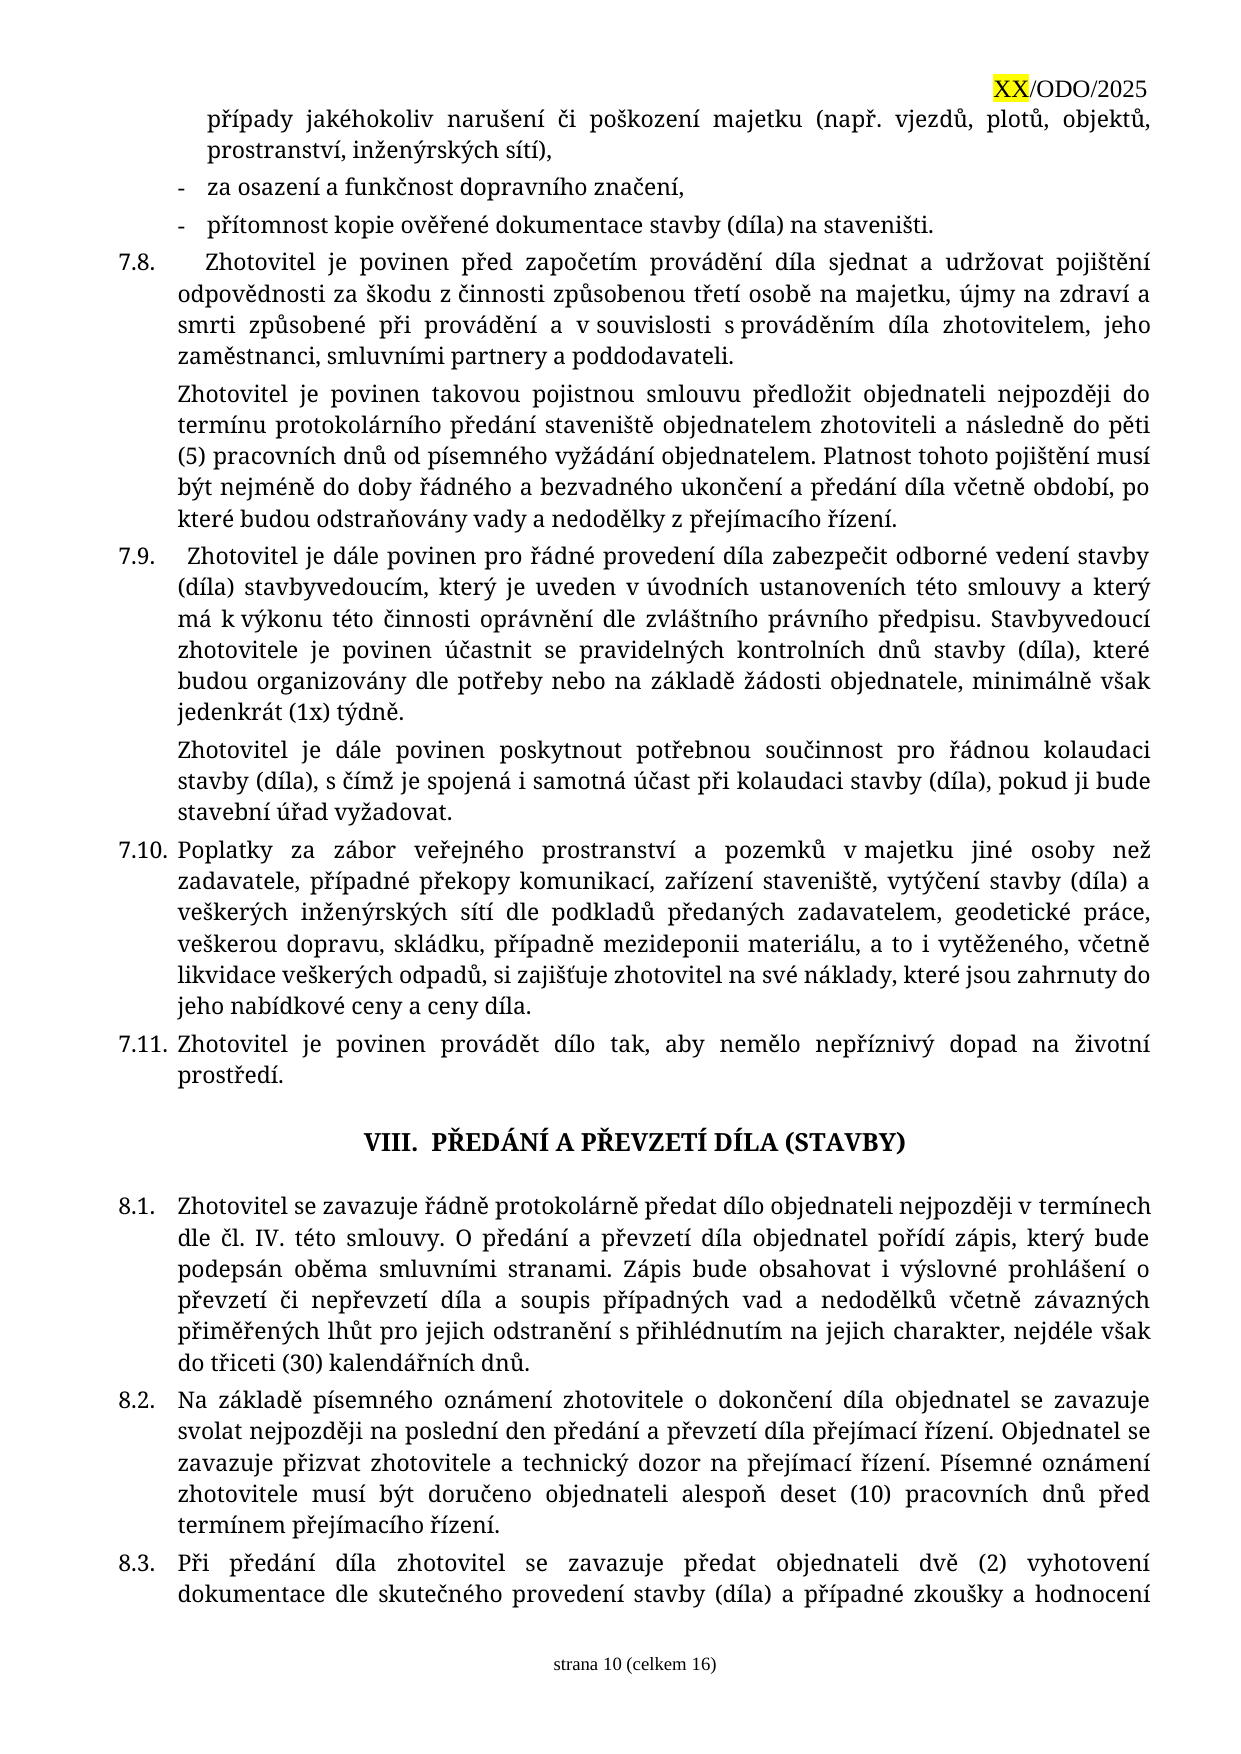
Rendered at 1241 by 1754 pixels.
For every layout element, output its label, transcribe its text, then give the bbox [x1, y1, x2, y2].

list za osazení a funkčnost dopravního značení, [177, 171, 1152, 202]
text Zhotovitel je povinen takovou pojistnou smlouvu předložit objednateli nejpozději do termínu protokolárního předání staveniště objednatelem zhotoviteli a následně do pěti (5) pracovních dnů od písemného vyžádání objednatelem. Platnost tohoto pojištění musí být nejméně do doby řádného a bezvadného ukončení a předání díla včetně období, po které budou odstraňovány vady a nedodělky z přejímacího řízení. [177, 377, 1152, 534]
subtitle VIII. PŘEDÁNÍ A PŘEVZETÍ DÍLA (STAVBY) [118, 1125, 1152, 1159]
list Zhotovitel je povinen před započetím provádění díla sjednat a udržovat pojištění odpovědnosti za škodu z činnosti způsobenou třetí osobě na majetku, újmy na zdraví a smrti způsobené při provádění a v souvislosti s prováděním díla zhotovitelem, jeho zaměstnanci, smluvními partnery a poddodavateli. [118, 246, 1152, 371]
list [118, 1547, 1152, 1609]
list Poplatky za zábor veřejného prostranství a pozemků v majetku jiné osoby než zadavatele, případné překopy komunikací, zařízení staveniště, vytýčení stavby (díla) a veškerých inženýrských sítí dle podkladů předaných zadavatelem, geodetické práce, veškerou dopravu, skládku, případně mezideponii materiálu, a to i vytěženého, včetně likvidace veškerých odpadů, si zajišťuje zhotovitel na své náklady, které jsou zahrnuty do jeho nabídkové ceny a ceny díla. [118, 834, 1152, 1021]
list Na základě písemného oznámení zhotovitele o dokončení díla objednatel se zavazuje svolat nejpozději na poslední den předání a převzetí díla přejímací řízení. Objednatel se zavazuje přizvat zhotovitele a technický dozor na přejímací řízení. Písemné oznámení zhotovitele musí být doručeno objednateli alespoň deset (10) pracovních dnů před termínem přejímacího řízení. [118, 1384, 1152, 1540]
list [177, 102, 1152, 165]
text Zhotovitel je dále povinen poskytnout potřebnou součinnost pro řádnou kolaudaci stavby (díla), s čímž je spojená i samotná účast při kolaudaci stavby (díla), pokud ji bude stavební úřad vyžadovat. [177, 734, 1152, 827]
list přítomnost kopie ověřené dokumentace stavby (díla) na staveništi. [177, 209, 1152, 240]
list Zhotovitel se zavazuje řádně protokolárně předat dílo objednateli nejpozději v termínech dle čl. IV. této smlouvy. O předání a převzetí díla objednatel pořídí zápis, který bude podepsán oběma smluvními stranami. Zápis bude obsahovat i výslovné prohlášení o převzetí či nepřevzetí díla a soupis případných vad a nedodělků včetně závazných přiměřených lhůt pro jejich odstranění s přihlédnutím na jejich charakter, nejdéle však do třiceti (30) kalendářních dnů. [118, 1190, 1152, 1378]
list Zhotovitel je povinen provádět dílo tak, aby nemělo nepříznivý dopad na životní prostředí. [118, 1027, 1152, 1090]
list Zhotovitel je dále povinen pro řádné provedení díla zabezpečit odborné vedení stavby (díla) stavbyvedoucím, který je uveden v úvodních ustanoveních této smlouvy a který má k výkonu této činnosti oprávnění dle zvláštního právního předpisu. Stavbyvedoucí zhotovitele je povinen účastnit se pravidelných kontrolních dnů stavby (díla), které budou organizovány dle potřeby nebo na základě žádosti objednatele, minimálně však jedenkrát (1x) týdně. [118, 540, 1152, 727]
